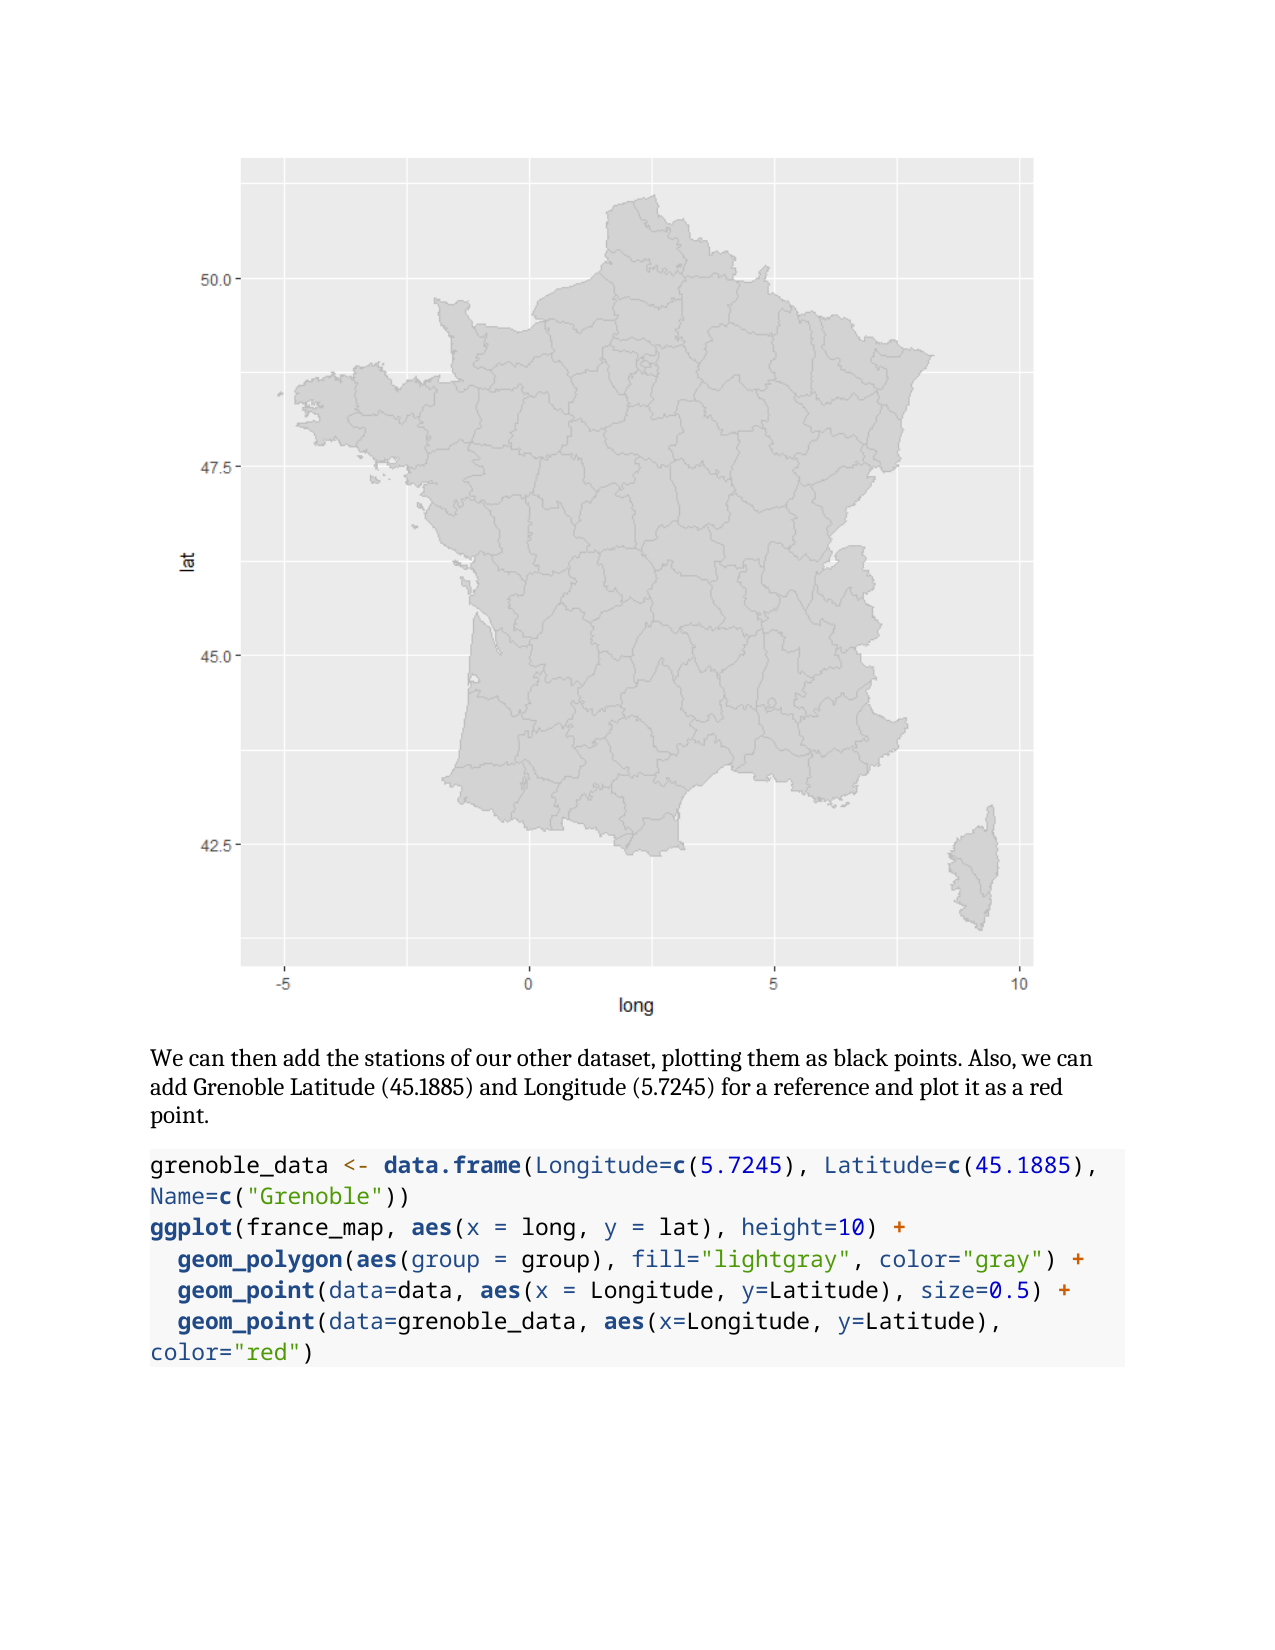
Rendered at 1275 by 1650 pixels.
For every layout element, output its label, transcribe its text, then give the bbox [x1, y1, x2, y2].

text grenoble_data <- data.frame(Longitude=c(5.7245), Latitude=c(45.1885), Name=c("Grenoble")) ggplot(france_map, aes(x = long, y = lat), height=10) + geom_polygon(aes(group = group), fill="lightgray", color="gray") + geom_point(data=data, aes(x = Longitude, y=Latitude), size=0.5) + geom_point(data=grenoble_data, aes(x=Longitude, y=Latitude), color="red") [150, 1149, 1125, 1367]
text We can then add the stations of our other dataset, plotting them as black points. Also, we can add Grenoble Latitude (45.1885) and Longitude (5.7245) for a reference and plot it as a red point. [150, 1044, 1125, 1130]
picture [168, 150, 1044, 1025]
